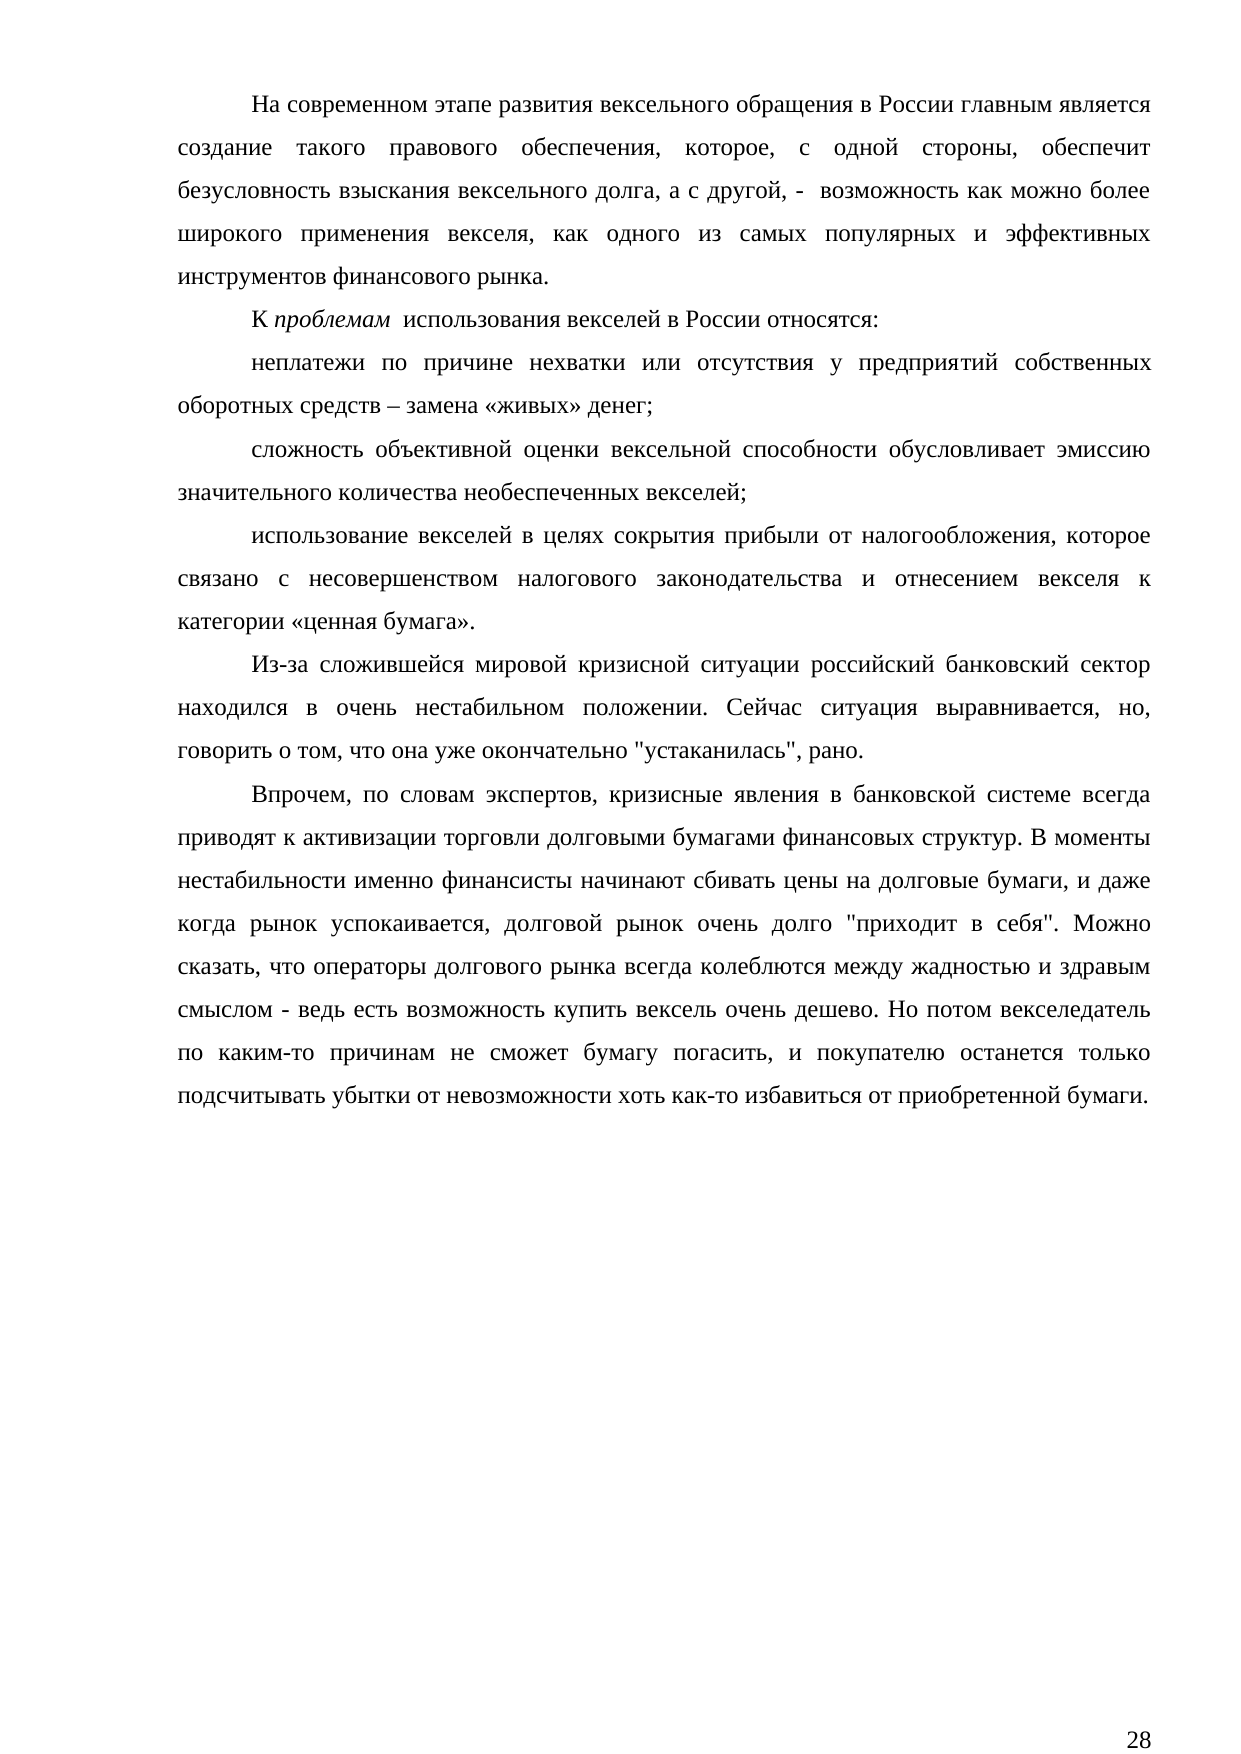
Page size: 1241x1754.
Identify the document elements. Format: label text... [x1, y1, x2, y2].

text неплатежи по причине нехватки или отсутствия у предприятий собственных оборотных средств – замена «живых» денег; [177, 347, 1152, 419]
text сложность объективной оценки вексельной способности обусловливает эмиссию значительного количества необеспеченных векселей; [177, 434, 1152, 506]
text К проблемам использования векселей в России относятся: [177, 304, 1152, 333]
text На современном этапе развития вексельного обращения в России главным является создание такого правового обеспечения, которое, с одной стороны, обеспечит безусловность взыскания вексельного долга, а с другой, - возможность как можно более широкого применения векселя, как одного из самых популярных и эффективных инструментов финансового рынка. [177, 89, 1152, 290]
text Впрочем, по словам экспертов, кризисные явления в банковской системе всегда приводят к активизации торговли долговыми бумагами финансовых структур. В моменты нестабильности именно финансисты начинают сбивать цены на долговые бумаги, и даже когда рынок успокаивается, долговой рынок очень долго "приходит в себя". Можно сказать, что операторы долгового рынка всегда колеблются между жадностью и здравым смыслом - ведь есть возможность купить вексель очень дешево. Но потом векселедатель по каким-то причинам не сможет бумагу погасить, и покупателю останется только подсчитывать убытки от невозможности хоть как-то избавиться от приобретенной бумаги. [177, 779, 1152, 1109]
text использование векселей в целях сокрытия прибыли от налогообложения, которое связано с несовершенством налогового законодательства и отнесением векселя к категории «ценная бумага». [177, 520, 1152, 635]
text Из-за сложившейся мировой кризисной ситуации российский банковский сектор находился в очень нестабильном положении. Сейчас ситуация выравнивается, но, говорить о том, что она уже окончательно "устаканилась", рано. [177, 649, 1152, 764]
